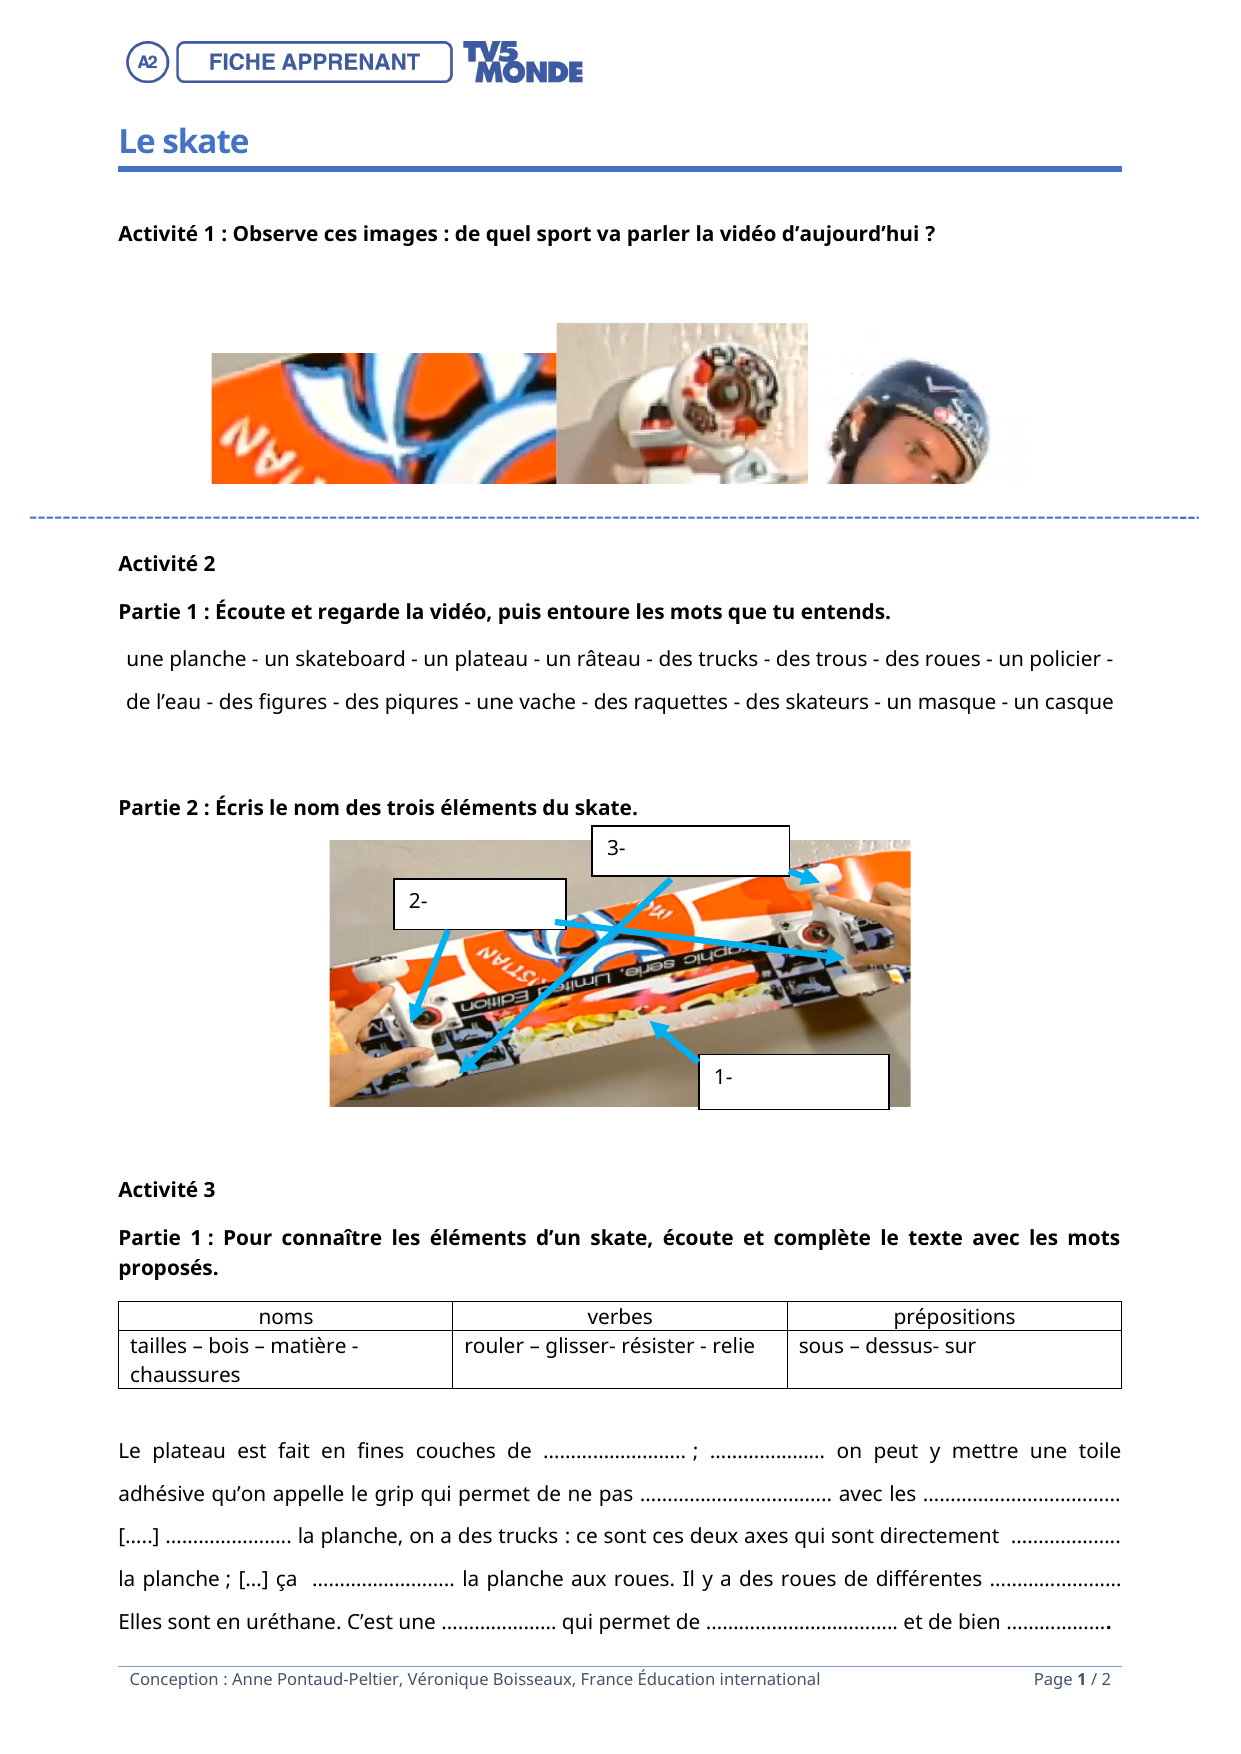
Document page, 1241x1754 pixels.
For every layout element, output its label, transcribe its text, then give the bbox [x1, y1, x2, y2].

text une planche - un skateboard - un plateau - un râteau - des trucks - des trous - des roues - un policier - de l’eau - des figures - des piqures - une vache - des raquettes - des skateurs - un masque - un casque [118, 644, 1122, 715]
table_cell tailles – bois – matière -chaussures [119, 1331, 452, 1388]
text Le plateau est fait en fines couches de …………………….. ; ………………… on peut y mettre une toile adhésive qu’on appelle le grip qui permet de ne pas …………………………….. avec les ……………………………... […..] ………………….. la planche, on a des trucks : ce sont ces deux axes qui sont directement ……………….. la planche ; […] ça …………………….. la planche aux roues. Il y a des roues de différentes …………………… Elles sont en uréthane. C’est une ………………… qui permet de …………………………….. et de bien ………………. [118, 1436, 1122, 1635]
table_header noms [119, 1302, 452, 1330]
text Partie 1 : Écoute et regarde la vidéo, puis entoure les mots que tu entends. [118, 597, 1122, 625]
table_cell rouler – glisser- résister - relie [453, 1331, 787, 1388]
table_header verbes [453, 1302, 787, 1330]
text Partie 1 : Pour connaître les éléments d’un skate, écoute et complète le texte avec les mots proposés. [118, 1223, 1122, 1282]
text Activité 3 [118, 1176, 1122, 1204]
title Le skate [118, 118, 1122, 166]
text Activité 1 : Observe ces images : de quel sport va parler la vidéo d’aujourd’hui ? [118, 219, 1122, 248]
text Activité 2 [118, 549, 1122, 578]
text Partie 2 : Écris le nom des trois éléments du skate. [118, 793, 1122, 822]
picture [211, 313, 1029, 484]
table_header prépositions [788, 1302, 1121, 1330]
picture [329, 840, 911, 1107]
picture [118, 41, 583, 83]
table_cell sous – dessus- sur [788, 1331, 1121, 1388]
